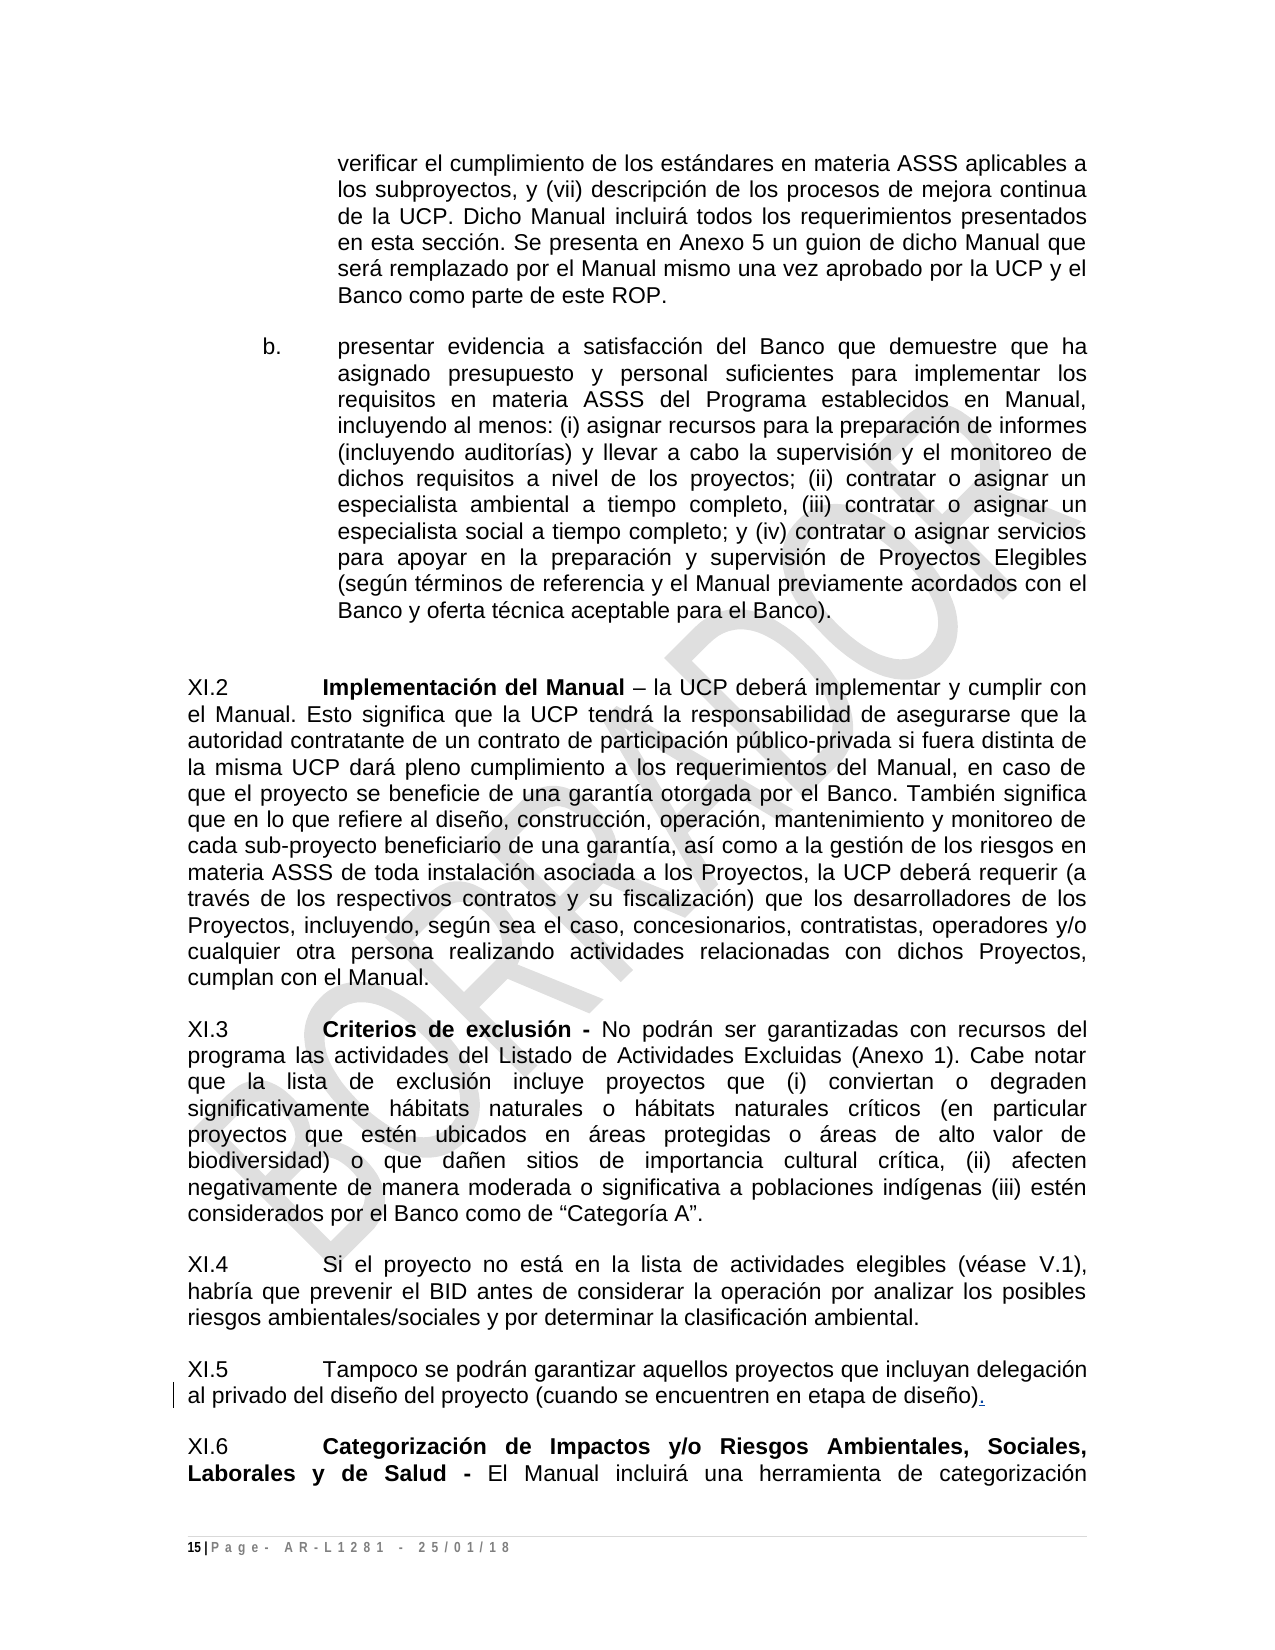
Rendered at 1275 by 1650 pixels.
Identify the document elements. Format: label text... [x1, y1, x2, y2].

text Implementación del Manual – la UCP deberá implementar y cumplir con el Manual. Esto significa que la UCP tendrá la responsabilidad de asegurarse que la autoridad contratante de un contrato de participación público-privada si fuera distinta de la misma UCP dará pleno cumplimiento a los requerimientos del Manual, en caso de que el proyecto se beneficie de una garantía otorgada por el Banco. También significa que en lo que refiere al diseño, construcción, operación, mantenimiento y monitoreo de cada sub-proyecto beneficiario de una garantía, así como a la gestión de los riesgos en materia ASSS de toda instalación asociada a los Proyectos, la UCP deberá requerir (a través de los respectivos contratos y su fiscalización) que los desarrolladores de los Proyectos, incluyendo, según sea el caso, concesionarios, contratistas, operadores y/o cualquier otra persona realizando actividades relacionadas con dichos Proyectos, cumplan con el Manual. [187, 674, 1087, 991]
text Tampoco se podrán garantizar aquellos proyectos que incluyan delegación al privado del diseño del proyecto (cuando se encuentren en etapa de diseño) [187, 1356, 1087, 1408]
text presentar evidencia a satisfacción del Banco que demuestre que ha asignado presupuesto y personal suficientes para implementar los requisitos en materia ASSS del Programa establecidos en Manual, incluyendo al menos: (i) asignar recursos para la preparación de informes (incluyendo auditorías) y llevar a cabo la supervisión y el monitoreo de dichos requisitos a nivel de los proyectos; (ii) contratar o asignar un especialista ambiental a tiempo completo, (iii) contratar o asignar un especialista social a tiempo completo; y (iv) contratar o asignar servicios para apoyar en la preparación y supervisión de Proyectos Elegibles (según términos de referencia y el Manual previamente acordados con el Banco y oferta técnica aceptable para el Banco). [262, 333, 1087, 623]
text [262, 150, 1087, 308]
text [187, 1433, 1087, 1486]
text Si el proyecto no está en la lista de actividades elegibles (véase 5.1), habría que prevenir el BID antes de considerar la operación por analizar los posibles riesgos ambientales/sociales y por determinar la clasificación ambiental. [187, 1251, 1087, 1331]
text Criterios de exclusión - No podrán ser garantizadas con recursos del programa las actividades del Listado de Actividades Excluidas (Anexo 1). Cabe notar que la lista de exclusión incluye proyectos que (i) conviertan o degraden significativamente hábitats naturales o hábitats naturales críticos (en particular proyectos que estén ubicados en áreas protegidas o áreas de alto valor de biodiversidad) o que dañen sitios de importancia cultural crítica, (ii) afecten negativamente de manera moderada o significativa a poblaciones indígenas (iii) estén considerados por el Banco como de “Categoría A”. [187, 1016, 1087, 1226]
